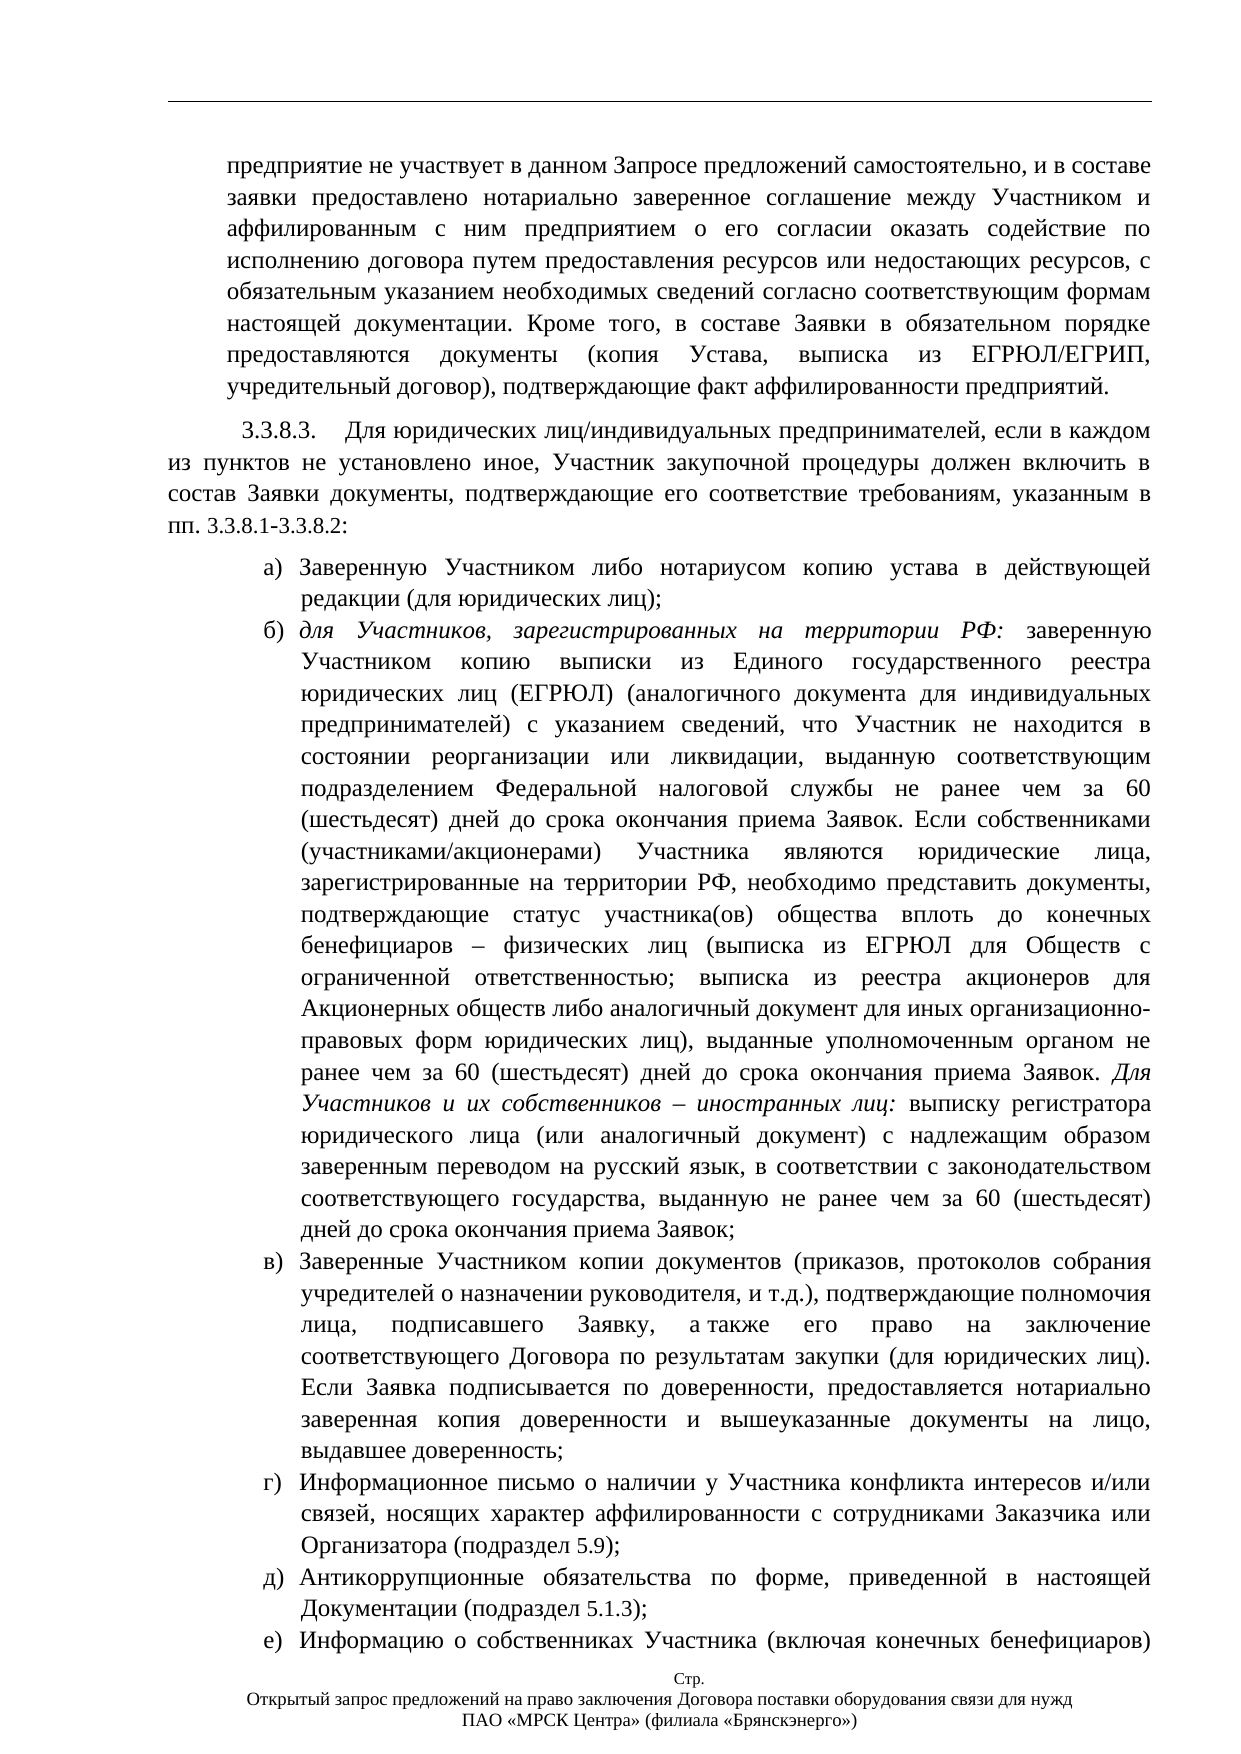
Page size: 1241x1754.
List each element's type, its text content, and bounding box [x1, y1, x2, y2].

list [263, 1625, 1152, 1653]
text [227, 150, 1152, 400]
list Антикоррупционные обязательства по форме, приведенной в настоящей Документации (подраздел 5.1.3); [263, 1562, 1152, 1622]
list Заверенные Участником копии документов (приказов, протоколов собрания учредителей о назначении руководителя, и т.д.), подтверждающие полномочия лица, подписавшего Заявку, а также его право на заключение соответствующего Договора по результатам закупки (для юридических лиц). Если Заявка подписывается по доверенности, предоставляется нотариально заверенная копия доверенности и вышеуказанные документы на лицо, выдавшее доверенность; [263, 1246, 1152, 1464]
list Информационное письмо о наличии у Участника конфликта интересов и/или связей, носящих характер аффилированности с сотрудниками Заказчика или Организатора (подраздел 5.9); [263, 1467, 1152, 1559]
list Заверенную Участником либо нотариусом копию устава в действующей редакции (для юридических лиц); [263, 552, 1152, 612]
list Для юридических лиц/индивидуальных предпринимателей, если в каждом из пунктов не установлено иное, Участник закупочной процедуры должен включить в состав Заявки документы, подтверждающие его соответствие требованиям, указанным в пп. 3.3.8.1-3.3.8.2: [168, 415, 1152, 538]
list для Участников, зарегистрированных на территории РФ: заверенную Участником копию выписки из Единого государственного реестра юридических лиц (ЕГРЮЛ) (аналогичного документа для индивидуальных предпринимателей) с указанием сведений, что Участник не находится в состоянии реорганизации или ликвидации, выданную соответствующим подразделением Федеральной налоговой службы не ранее чем за 60 (шестьдесят) дней до срока окончания приема Заявок. Если собственниками (участниками/акционерами) Участника являются юридические лица, зарегистрированные на территории РФ, необходимо представить документы, подтверждающие статус участника(ов) общества вплоть до конечных бенефициаров – физических лиц (выписка из ЕГРЮЛ для Обществ с ограниченной ответственностью; выписка из реестра акционеров для Акционерных обществ либо аналогичный документ для иных организационно-правовых форм юридических лиц), выданные уполномоченным органом не ранее чем за 60 (шестьдесят) дней до срока окончания приема Заявок. Для Участников и их собственников – иностранных лиц: выписку регистратора юридического лица (или аналогичный документ) с надлежащим образом заверенным переводом на русский язык, в соответствии с законодательством соответствующего государства, выданную не ранее чем за 60 (шестьдесят) дней до срока окончания приема Заявок; [263, 615, 1152, 1243]
